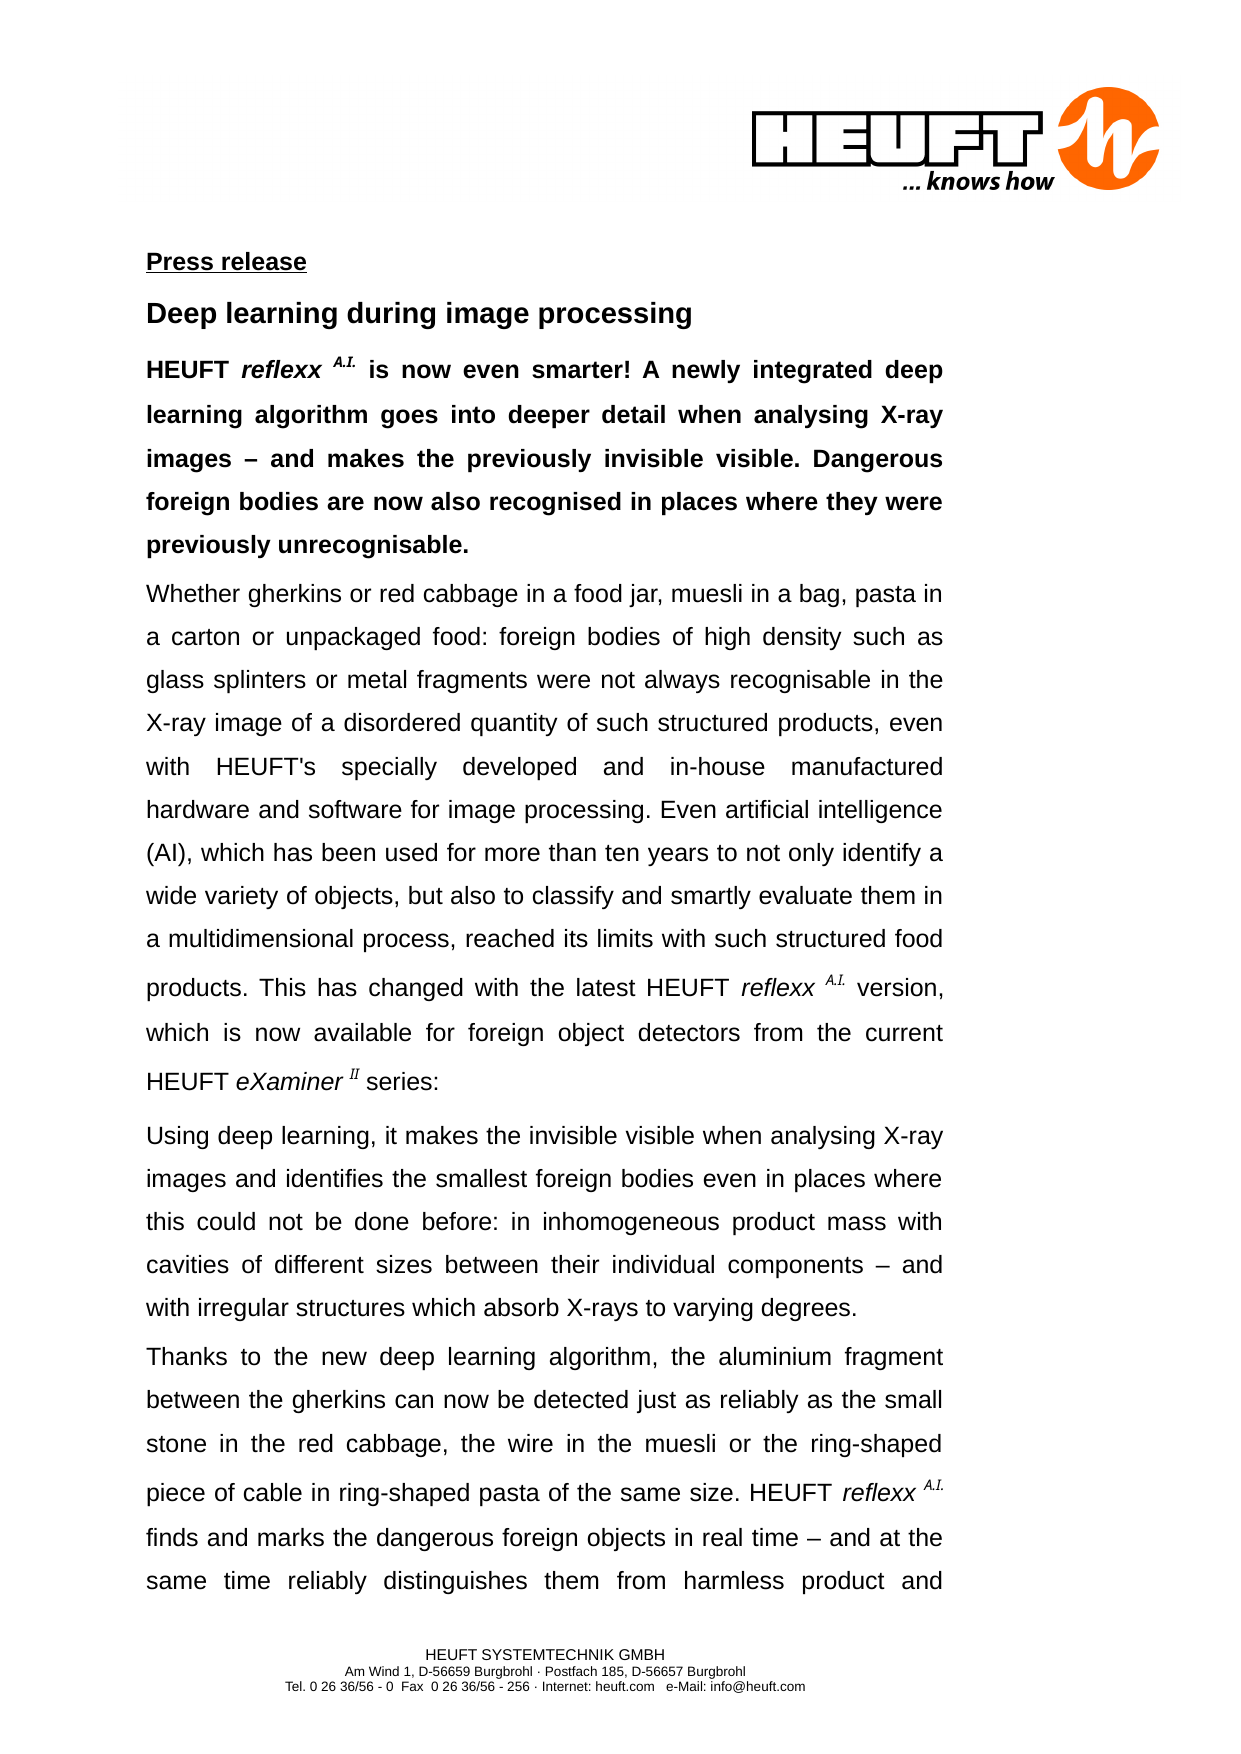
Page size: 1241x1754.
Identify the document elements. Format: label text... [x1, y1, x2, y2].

picture [118, 75, 1181, 202]
text Deep learning during image processing [146, 296, 944, 329]
text Using deep learning, it makes the invisible visible when analysing X-ray images and identifies the smallest foreign bodies even in places where this could not be done before: in inhomogeneous product mass with cavities of different sizes between their individual components – and with irregular structures which absorb X-rays to varying degrees. [146, 1121, 944, 1322]
text Whether gherkins or red cabbage in a food jar, muesli in a bag, pasta in a carton or unpackaged food: foreign bodies of high density such as glass splinters or metal fragments were not always recognisable in the X-ray image of a disordered quantity of such structured products, even with HEUFT's specially developed and in-house manufactured hardware and software for image processing. Even artificial intelligence (AI), which has been used for more than ten years to not only identify a wide variety of objects, but also to classify and smartly evaluate them in a multidimensional process, reached its limits with such structured food products. This has changed with the latest HEUFT reflexx A.I. version, which is now available for foreign object detectors from the current HEUFT eXaminer II series: [146, 579, 944, 1098]
text Press release [146, 247, 944, 276]
text HEUFT reflexx A.I. is now even smarter! A newly integrated deep learning algorithm goes into deeper detail when analysing X-ray images – and makes the previously invisible visible. Dangerous foreign bodies are now also recognised in places where they were previously unrecognisable. [146, 352, 944, 559]
